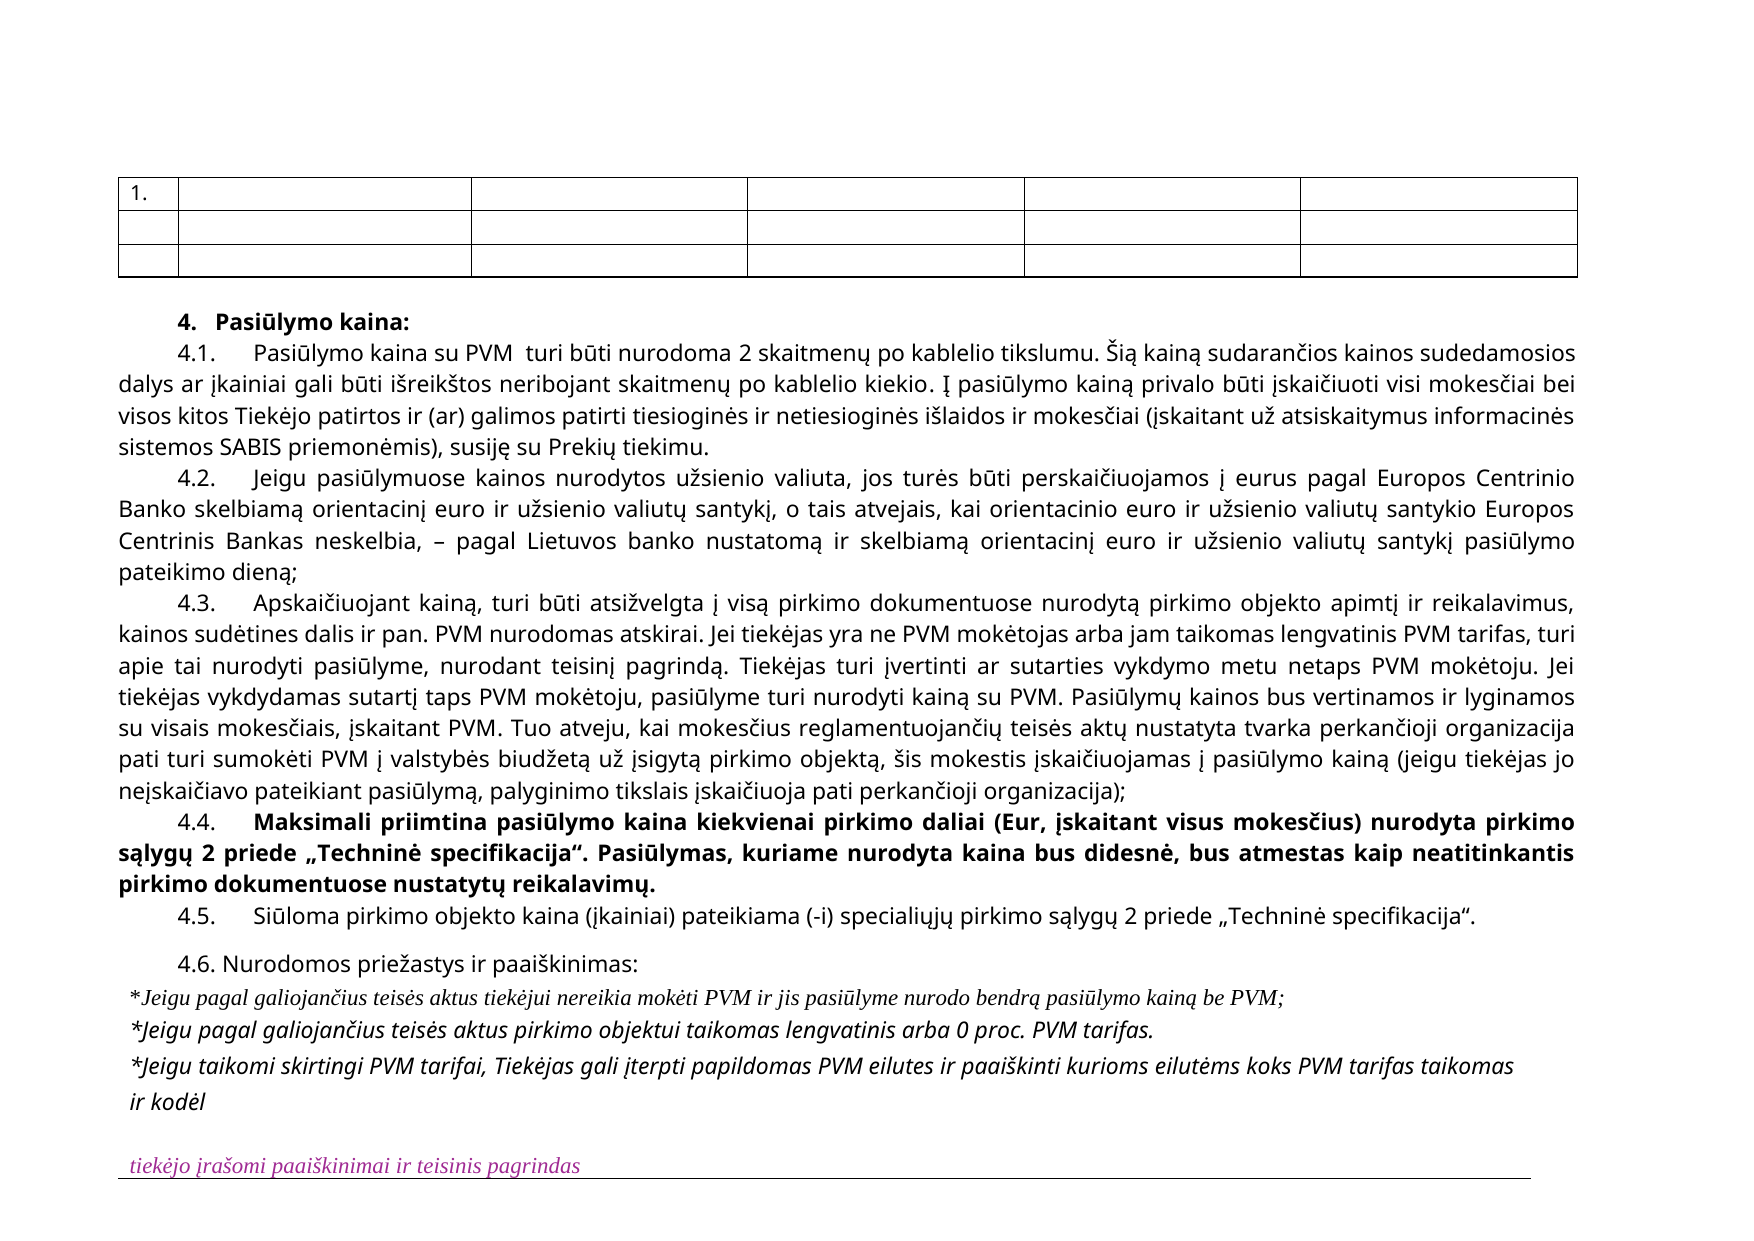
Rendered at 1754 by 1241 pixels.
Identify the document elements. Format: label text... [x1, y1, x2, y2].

table_cell [179, 211, 471, 243]
list Pasiūlymo kaina: [177, 306, 1577, 337]
list Pasiūlymo kaina su PVM turi būti nurodoma 2 skaitmenų po kablelio tikslumu. Šią kainą sudarančios kainos sudedamosios dalys ar įkainiai gali būti išreikštos neribojant skaitmenų po kablelio kiekio. Į pasiūlymo kainą privalo būti įskaičiuoti visi mokesčiai bei visos kitos Tiekėjo patirtos ir (ar) galimos patirti tiesioginės ir netiesioginės išlaidos ir mokesčiai (įskaitant už atsiskaitymus informacinės sistemos SABIS priemonėmis), susiję su Prekių tiekimu. [118, 337, 1577, 462]
list Siūloma pirkimo objekto kaina (įkainiai) pateikiama (-i) specialiųjų pirkimo sąlygų 2 priede „Techninė specifikacija“. [118, 900, 1577, 931]
table_cell [119, 245, 178, 276]
table_cell [472, 211, 747, 243]
table_cell [472, 178, 747, 210]
table_cell [1301, 178, 1577, 210]
table_cell [748, 211, 1024, 243]
table_cell [1301, 245, 1577, 276]
table_cell [748, 178, 1024, 210]
table_cell [472, 245, 747, 276]
table_cell [1025, 245, 1300, 276]
list Jeigu pasiūlymuose kainos nurodytos užsienio valiuta, jos turės būti perskaičiuojamos į eurus pagal Europos Centrinio Banko skelbiamą orientacinį euro ir užsienio valiutų santykį, o tais atvejais, kai orientacinio euro ir užsienio valiutų santykio Europos Centrinis Bankas neskelbia, – pagal Lietuvos banko nustatomą ir skelbiamą orientacinį euro ir užsienio valiutų santykį pasiūlymo pateikimo dieną; [118, 462, 1577, 587]
list Apskaičiuojant kainą, turi būti atsižvelgta į visą pirkimo dokumentuose nurodytą pirkimo objekto apimtį ir reikalavimus, kainos sudėtines dalis ir pan. PVM nurodomas atskirai. Jei tiekėjas yra ne PVM mokėtojas arba jam taikomas lengvatinis PVM tarifas, turi apie tai nurodyti pasiūlyme, nurodant teisinį pagrindą. Tiekėjas turi įvertinti ar sutarties vykdymo metu netaps PVM mokėtoju. Jei tiekėjas vykdydamas sutartį taps PVM mokėtoju, pasiūlyme turi nurodyti kainą su PVM. Pasiūlymų kainos bus vertinamos ir lyginamos su visais mokesčiais, įskaitant PVM. Tuo atveju, kai mokesčius reglamentuojančių teisės aktų nustatyta tvarka perkančioji organizacija pati turi sumokėti PVM į valstybės biudžetą už įsigytą pirkimo objektą, šis mokestis įskaičiuojamas į pasiūlymo kainą (jeigu tiekėjas jo neįskaičiavo pateikiant pasiūlymą, palyginimo tikslais įskaičiuoja pati perkančioji organizacija); [118, 587, 1577, 806]
list Maksimali priimtina pasiūlymo kaina kiekvienai pirkimo daliai (Eur, įskaitant visus mokesčius) nurodyta pirkimo sąlygų 2 priede „Techninė specifikacija“. Pasiūlymas, kuriame nurodyta kaina bus didesnė, bus atmestas kaip neatitinkantis pirkimo dokumentuose nustatytų reikalavimų. [118, 806, 1577, 900]
table_cell [179, 245, 471, 276]
table_cell [119, 211, 178, 243]
table_cell [748, 245, 1024, 276]
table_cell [118, 1152, 1531, 1178]
table_header 4.6. Nurodomos priežastys ir paaiškinimas: *Jeigu pagal galiojančius teisės aktus tiekėjui nereikia mokėti PVM ir jis pasiūlyme nurodo bendrą pasiūlymo kainą be PVM; *Jeigu pagal galiojančius teisės aktus pirkimo objektui taikomas lengvatinis arba 0 proc. PVM tarifas. *Jeigu taikomi skirtingi PVM tarifai, Tiekėjas gali įterpti papildomas PVM eilutes ir paaiškinti kurioms eilutėms koks PVM tarifas taikomas ir kodėl [118, 948, 1531, 1152]
table_cell 1. [119, 178, 178, 210]
table_cell [1025, 178, 1300, 210]
table_cell [179, 178, 471, 210]
table_cell [1301, 211, 1577, 243]
table_cell [1025, 211, 1300, 243]
